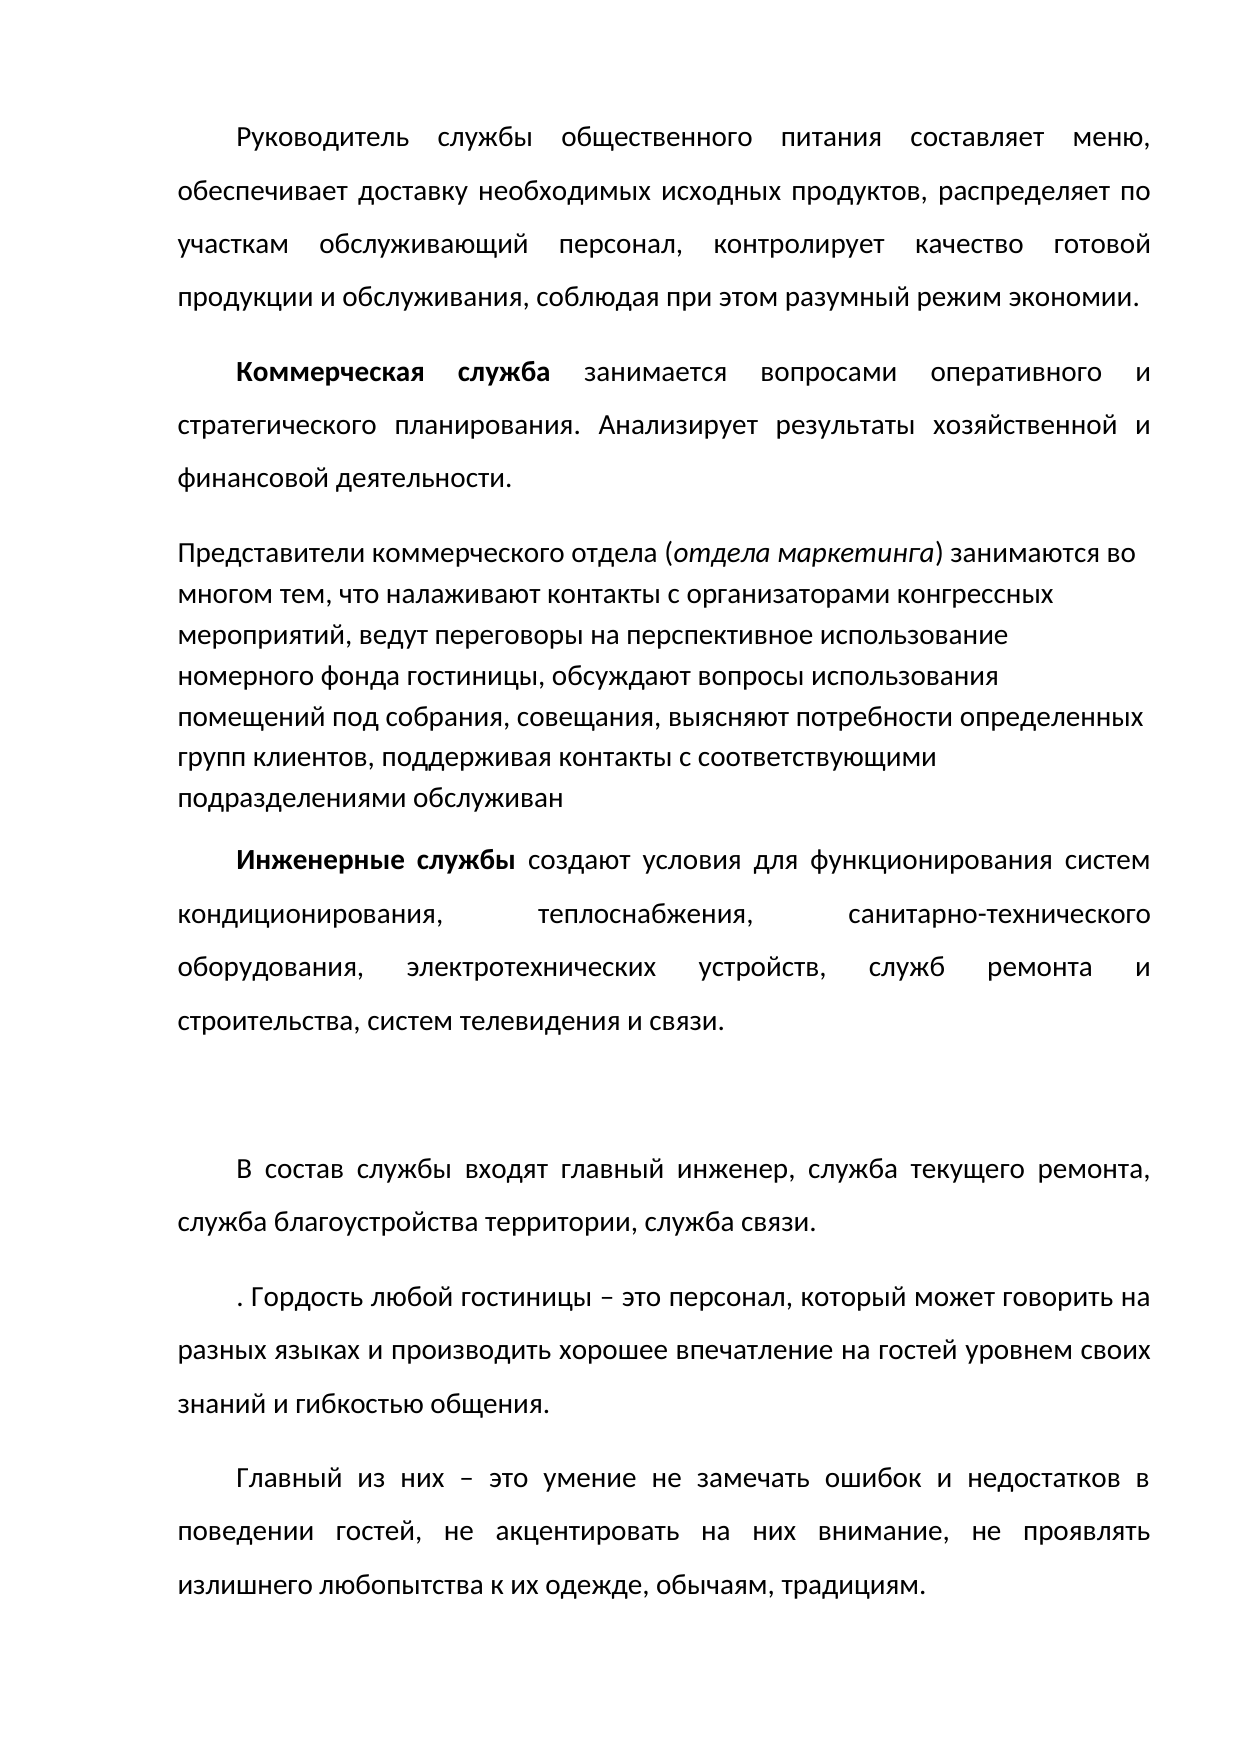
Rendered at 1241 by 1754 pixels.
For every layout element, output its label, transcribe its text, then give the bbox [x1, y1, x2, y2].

text . Гордость любой гостиницы – это персонал, который может говорить на разных языках и производить хорошее впечатление на гостей уровнем своих знаний и гибкостью общения. [177, 1278, 1152, 1420]
text Коммерческая служба занимается вопросами оперативного и стратегического планирования. Анализирует результаты хозяйственной и финансовой деятельности. [177, 353, 1152, 495]
text Представители коммерческого отдела (отдела маркетинга) занимаются во многом тем, что налаживают контакты с организаторами конгрессных мероприятий, ведут переговоры на перспективное использование номерного фонда гостиницы, обсуждают вопросы использования помещений под собрания, совещания, выясняют потребности определенных групп клиентов, поддерживая контакты с соответствующими подразделениями обслуживан [177, 534, 1152, 815]
text Руководитель службы общественного питания составляет меню, обеспечивает доставку необходимых исходных продуктов, распределяет по участкам обслуживающий персонал, контролирует качество готовой продукции и обслуживания, соблюдая при этом разумный режим экономии. [177, 118, 1152, 314]
text Главный из них – это умение не замечать ошибок и недостатков в поведении гостей, не акцентировать на них внимание, не проявлять излишнего любопытства к их одежде, обычаям, традициям. [177, 1459, 1152, 1601]
text В состав службы входят главный инженер, служба текущего ремонта, служба благоустройства территории, служба связи. [177, 1150, 1152, 1239]
text Инженерные службы создают условия для функционирования систем кондиционирования, теплоснабжения, санитарно-технического оборудования, электротехнических устройств, служб ремонта и строительства, систем телевидения и связи. [177, 841, 1152, 1037]
